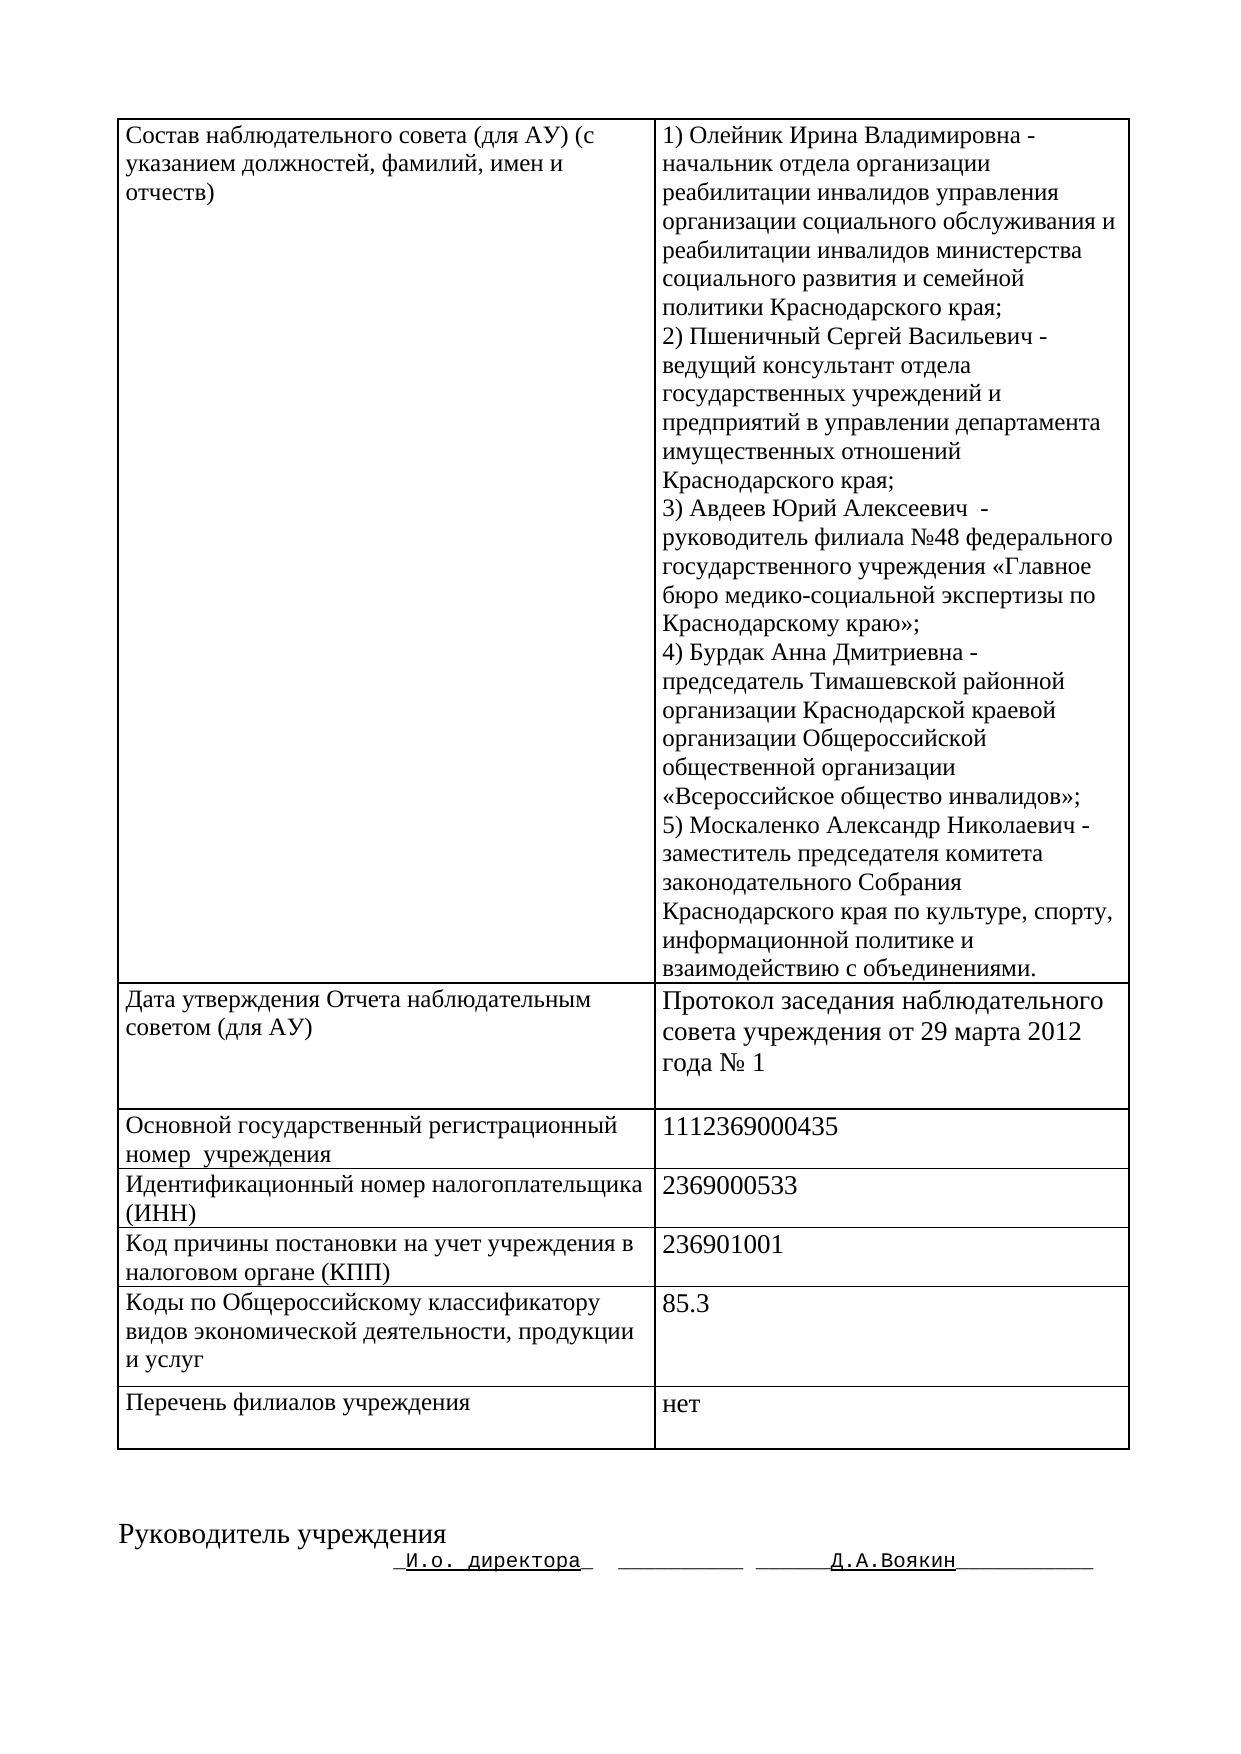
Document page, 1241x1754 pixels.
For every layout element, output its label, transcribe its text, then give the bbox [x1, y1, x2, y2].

table_cell Протокол заседания наблюдательного совета учреждения от 29 марта 2012 года № 1 [656, 984, 1128, 1108]
table_cell Основной государственный регистрационный номер учреждения [119, 1110, 654, 1167]
table_cell 236901001 [656, 1228, 1128, 1286]
table_cell 1) Олейник Ирина Владимировна - начальник отдела организации реабилитации инвалидов управления организации социального обслуживания и реабилитации инвалидов министерства социального развития и семейной политики Краснодарского края; 2) Пшеничный Сергей Васильевич - ведущий консультант отдела государственных учреждений и предприятий в управлении департамента имущественных отношений Краснодарского края; 3) Авдеев Юрий Алексеевич - руководитель филиала №48 федерального государственного учреждения «Главное бюро медико-социальной экспертизы по Краснодарскому краю»; 4) Бурдак Анна Дмитриевна - председатель Тимашевской районной организации Краснодарской краевой организации Общероссийской общественной организации «Всероссийское общество инвалидов»; 5) Москаленко Александр Николаевич - заместитель председателя комитета законодательного Собрания Краснодарского края по культуре, спорту, информационной политике и взаимодействию с объединениями. [656, 120, 1128, 982]
table_cell Коды по Общероссийскому классификатору видов экономической деятельности, продукции и услуг [119, 1287, 654, 1386]
table_cell Дата утверждения Отчета наблюдательным советом (для АУ) [119, 984, 654, 1108]
table_cell Код причины постановки на учет учреждения в налоговом органе (КПП) [119, 1228, 654, 1286]
text Руководитель учреждения [118, 1516, 1122, 1550]
table_cell Идентификационный номер налогоплательщика (ИНН) [119, 1169, 654, 1226]
table_cell Состав наблюдательного совета (для АУ) (с указанием должностей, фамилий, имен и отчеств) [119, 120, 654, 982]
table_cell Перечень филиалов учреждения [119, 1387, 654, 1448]
text _И.о. директора_ __________ ______Д.А.Воякин___________ [118, 1550, 1122, 1574]
table_cell 2369000533 [656, 1169, 1128, 1226]
table_cell нет [656, 1387, 1128, 1448]
table_cell 1112369000435 [656, 1110, 1128, 1167]
table_cell 85.3 [656, 1287, 1128, 1386]
